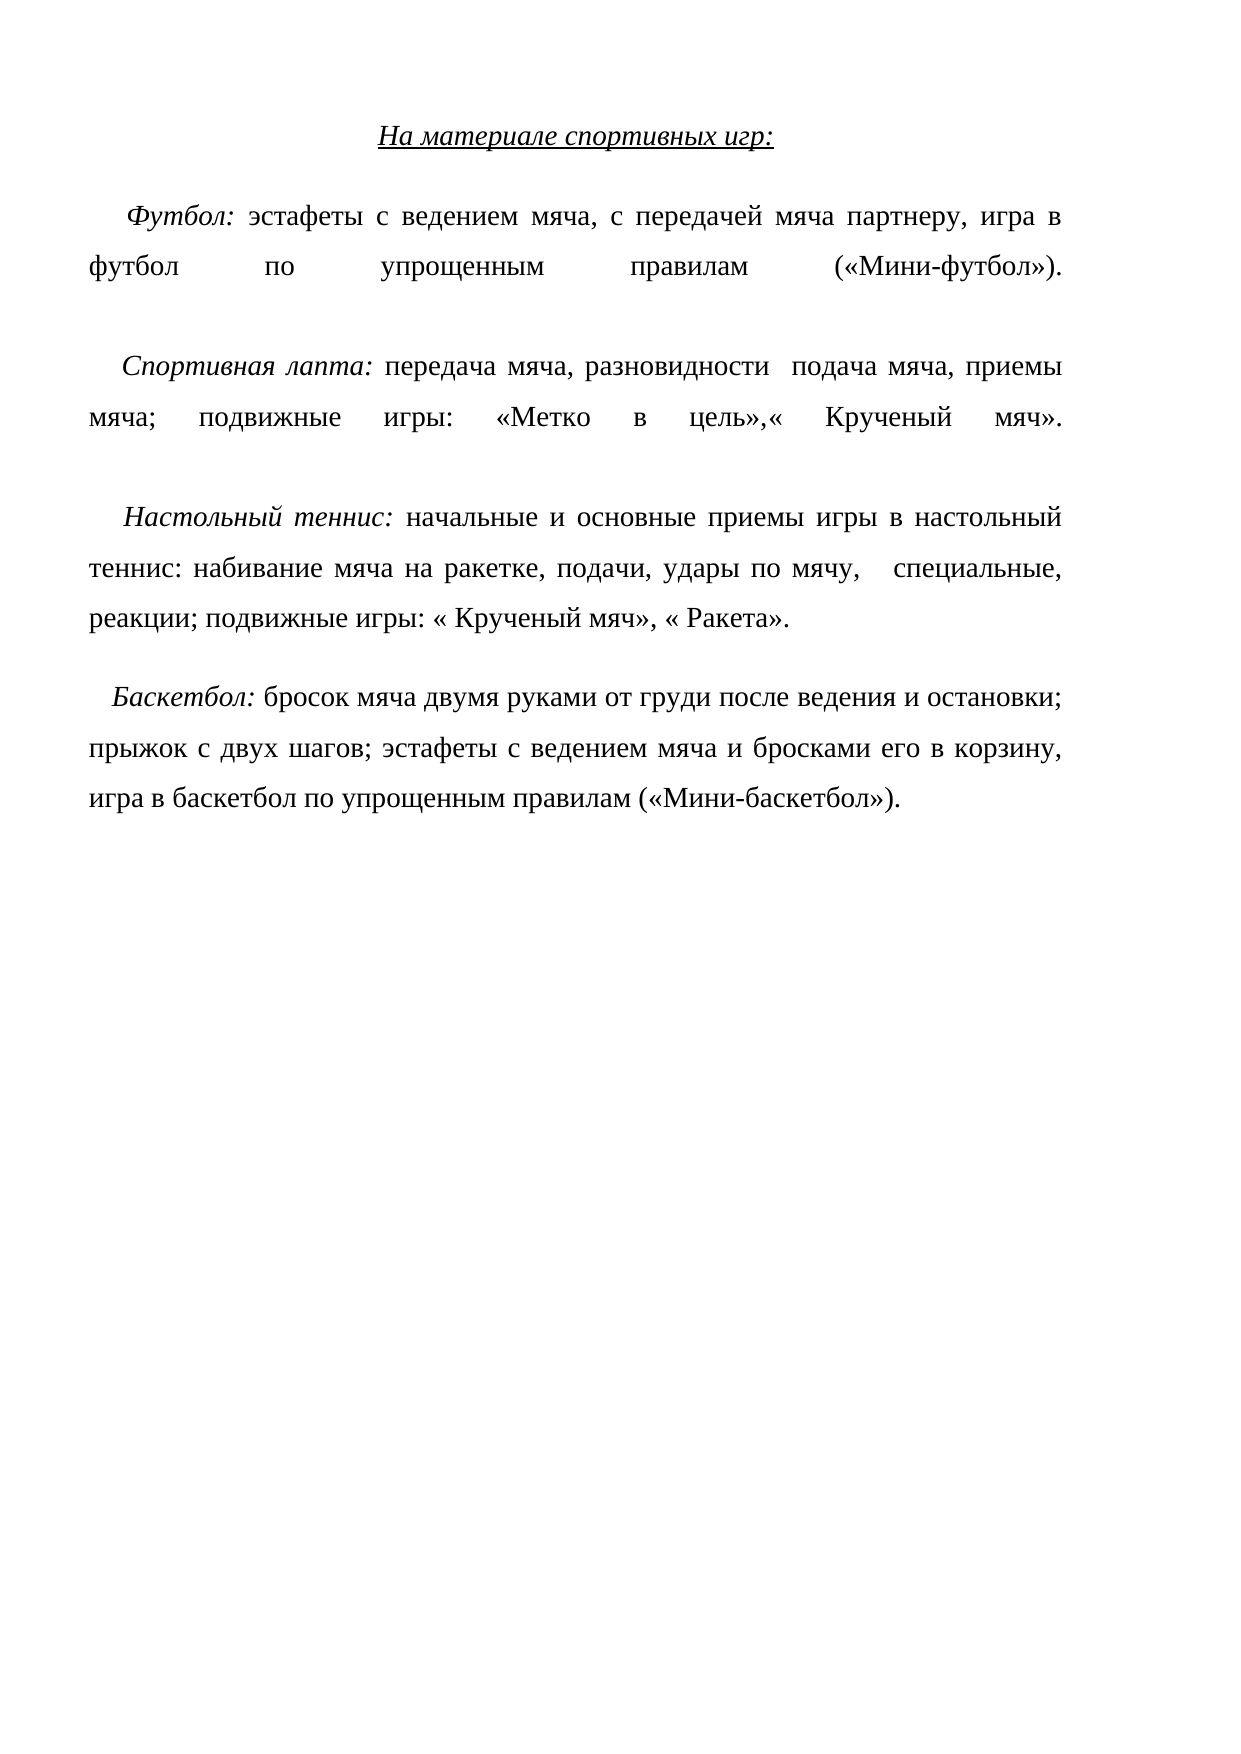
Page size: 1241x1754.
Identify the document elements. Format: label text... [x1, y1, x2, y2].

text Футбол: эстафеты с ведением мяча, с передачей мяча партнеру, игра в футбол по упрощенным правилам («Мини-футбол»). Спортивная лапта: передача мяча, разновидности подача мяча, приемы мяча; подвижные игры: «Метко в цель»,« Крученый мяч». Настольный теннис: начальные и основные приемы игры в настольный теннис: набивание мяча на ракетке, подачи, удары по мячу, специальные, реакции; подвижные игры: « Крученый мяч», « Ракета». [89, 198, 1063, 634]
text Баскетбол: бросок мяча двумя руками от груди после ведения и остановки; прыжок с двух шагов; эстафеты с ведением мяча и бросками его в корзину, игра в баскетбол по упрощенным правилам («Мини-баскетбол»). [89, 679, 1063, 814]
text На материале спортивных игр: [89, 118, 1063, 152]
